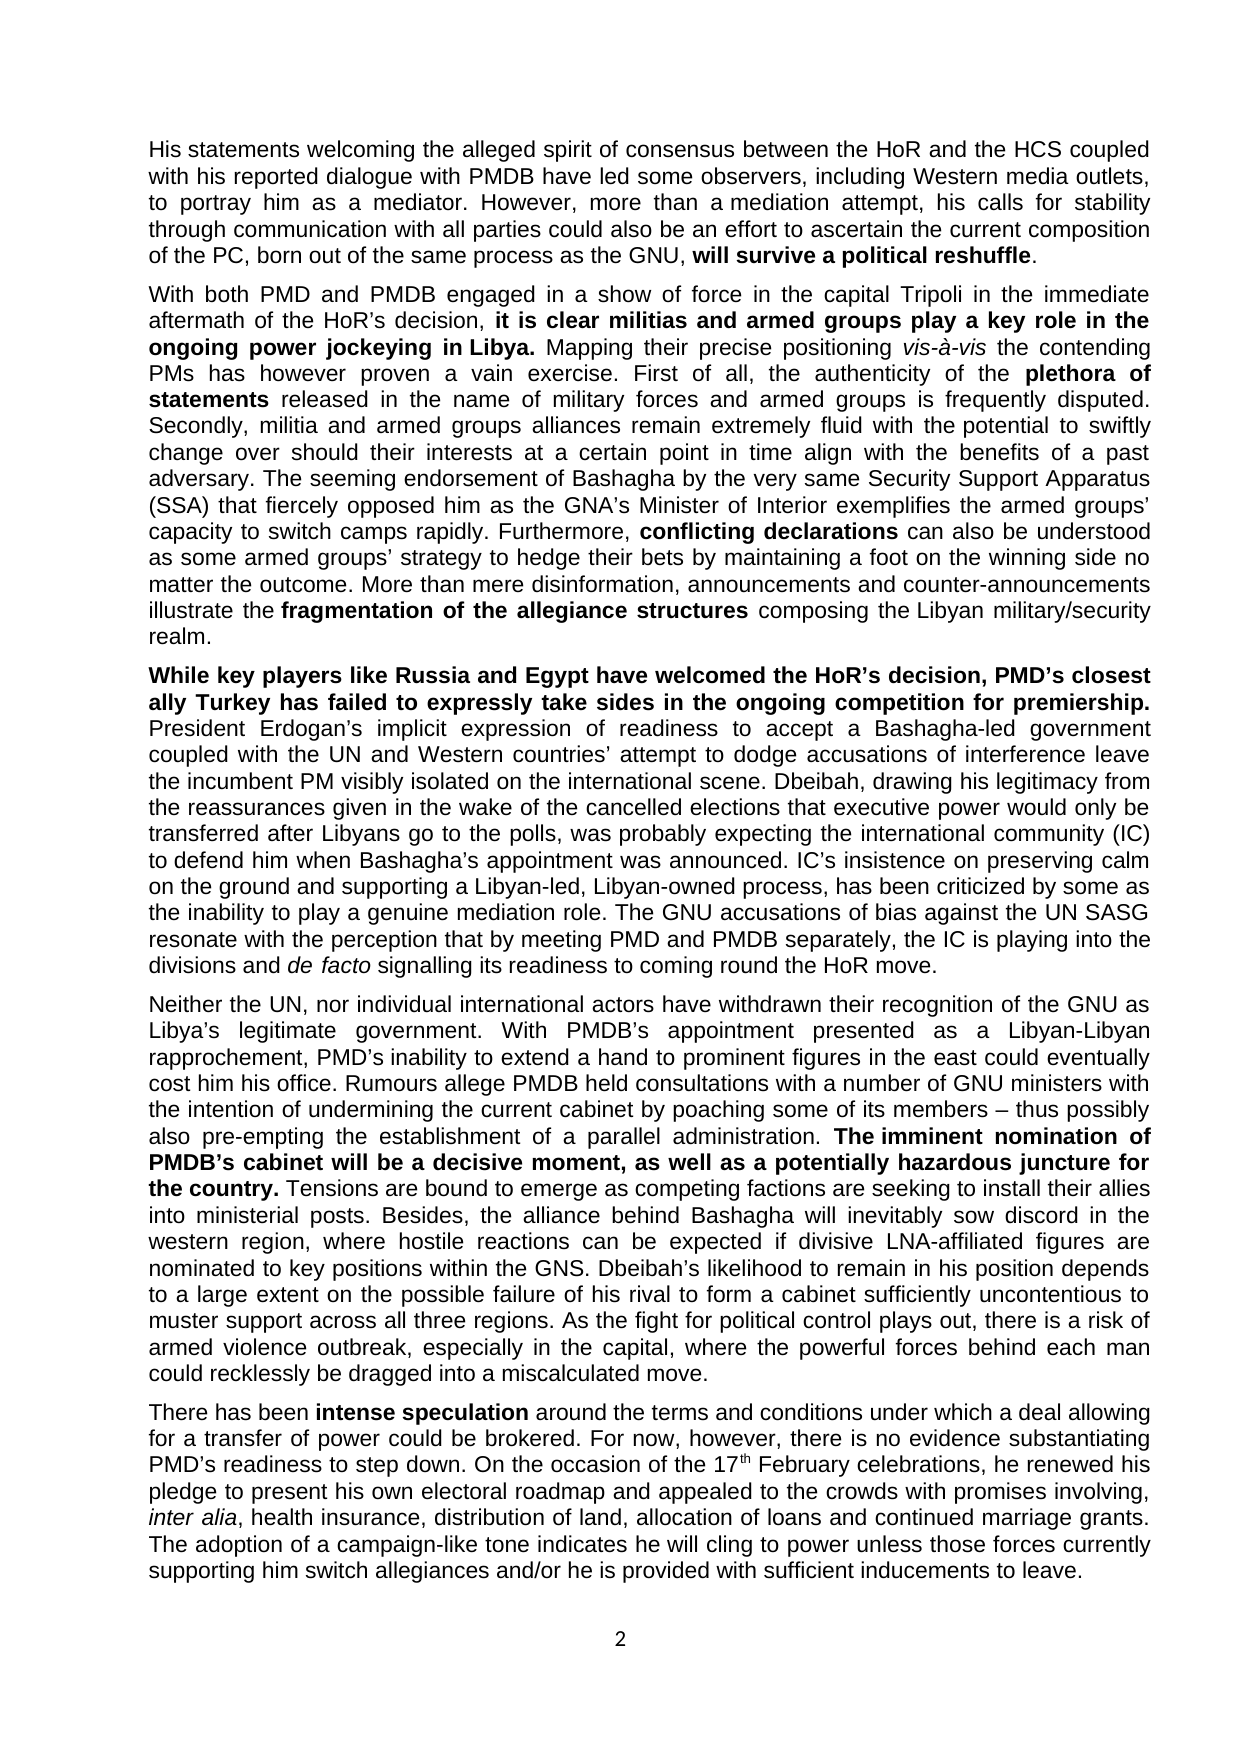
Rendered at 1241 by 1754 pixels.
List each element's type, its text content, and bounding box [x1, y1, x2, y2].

text While key players like Russia and Egypt have welcomed the HoR’s decision, PMD’s closest ally Turkey has failed to expressly take sides in the ongoing competition for premiership. President Erdogan’s implicit expression of readiness to accept a Bashagha-led government coupled with the UN and Western countries’ attempt to dodge accusations of interference leave the incumbent PM visibly isolated on the international scene. Dbeibah, drawing his legitimacy from the reassurances given in the wake of the cancelled elections that executive power would only be transferred after Libyans go to the polls, was probably expecting the international community (IC) to defend him when Bashagha’s appointment was announced. IC’s insistence on preserving calm on the ground and supporting a Libyan-led, Libyan-owned process, has been criticized by some as the inability to play a genuine mediation role. The GNU accusations of bias against the UN SASG resonate with the perception that by meeting PMD and PMDB separately, the IC is playing into the divisions and de facto signalling its readiness to coming round the HoR move. [148, 662, 1151, 978]
list There has been intense speculation around the terms and conditions under which a deal allowing for a transfer of power could be brokered. For now, however, there is no evidence substantiating PMD’s readiness to step down. On the occasion of the 17th February celebrations, he renewed his pledge to present his own electoral roadmap and appealed to the crowds with promises involving, inter alia, health insurance, distribution of land, allocation of loans and continued marriage grants. The adoption of a campaign-like tone indicates he will cling to power unless those forces currently supporting him switch allegiances and/or he is provided with sufficient inducements to leave. [148, 1399, 1151, 1583]
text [148, 136, 1151, 268]
text With both PMD and PMDB engaged in a show of force in the capital Tripoli in the immediate aftermath of the HoR’s decision, it is clear militias and armed groups play a key role in the ongoing power jockeying in Libya. Mapping their precise positioning vis-à-vis the contending PMs has however proven a vain exercise. First of all, the authenticity of the plethora of statements released in the name of military forces and armed groups is frequently disputed. Secondly, militia and armed groups alliances remain extremely fluid with the potential to swiftly change over should their interests at a certain point in time align with the benefits of a past adversary. The seeming endorsement of Bashagha by the very same Security Support Apparatus (SSA) that fiercely opposed him as the GNA’s Minister of Interior exemplifies the armed groups’ capacity to switch camps rapidly. Furthermore, conflicting declarations can also be understood as some armed groups’ strategy to hedge their bets by maintaining a foot on the winning side no matter the outcome. More than mere disinformation, announcements and counter-announcements illustrate the fragmentation of the allegiance structures composing the Libyan military/security realm. [148, 281, 1151, 650]
text Neither the UN, nor individual international actors have withdrawn their recognition of the GNU as Libya’s legitimate government. With PMDB’s appointment presented as a Libyan-Libyan rapprochement, PMD’s inability to extend a hand to prominent figures in the east could eventually cost him his office. Rumours allege PMDB held consultations with a number of GNU ministers with the intention of undermining the current cabinet by poaching some of its members – thus possibly also pre-empting the establishment of a parallel administration. The imminent nomination of PMDB’s cabinet will be a decisive moment, as well as a potentially hazardous juncture for the country. Tensions are bound to emerge as competing factions are seeking to install their allies into ministerial posts. Besides, the alliance behind Bashagha will inevitably sow discord in the western region, where hostile reactions can be expected if divisive LNA-affiliated figures are nominated to key positions within the GNS. Dbeibah’s likelihood to remain in his position depends to a large extent on the possible failure of his rival to form a cabinet sufficiently uncontentious to muster support across all three regions. As the fight for political control plays out, there is a risk of armed violence outbreak, especially in the capital, where the powerful forces behind each man could recklessly be dragged into a miscalculated move. [148, 991, 1151, 1386]
